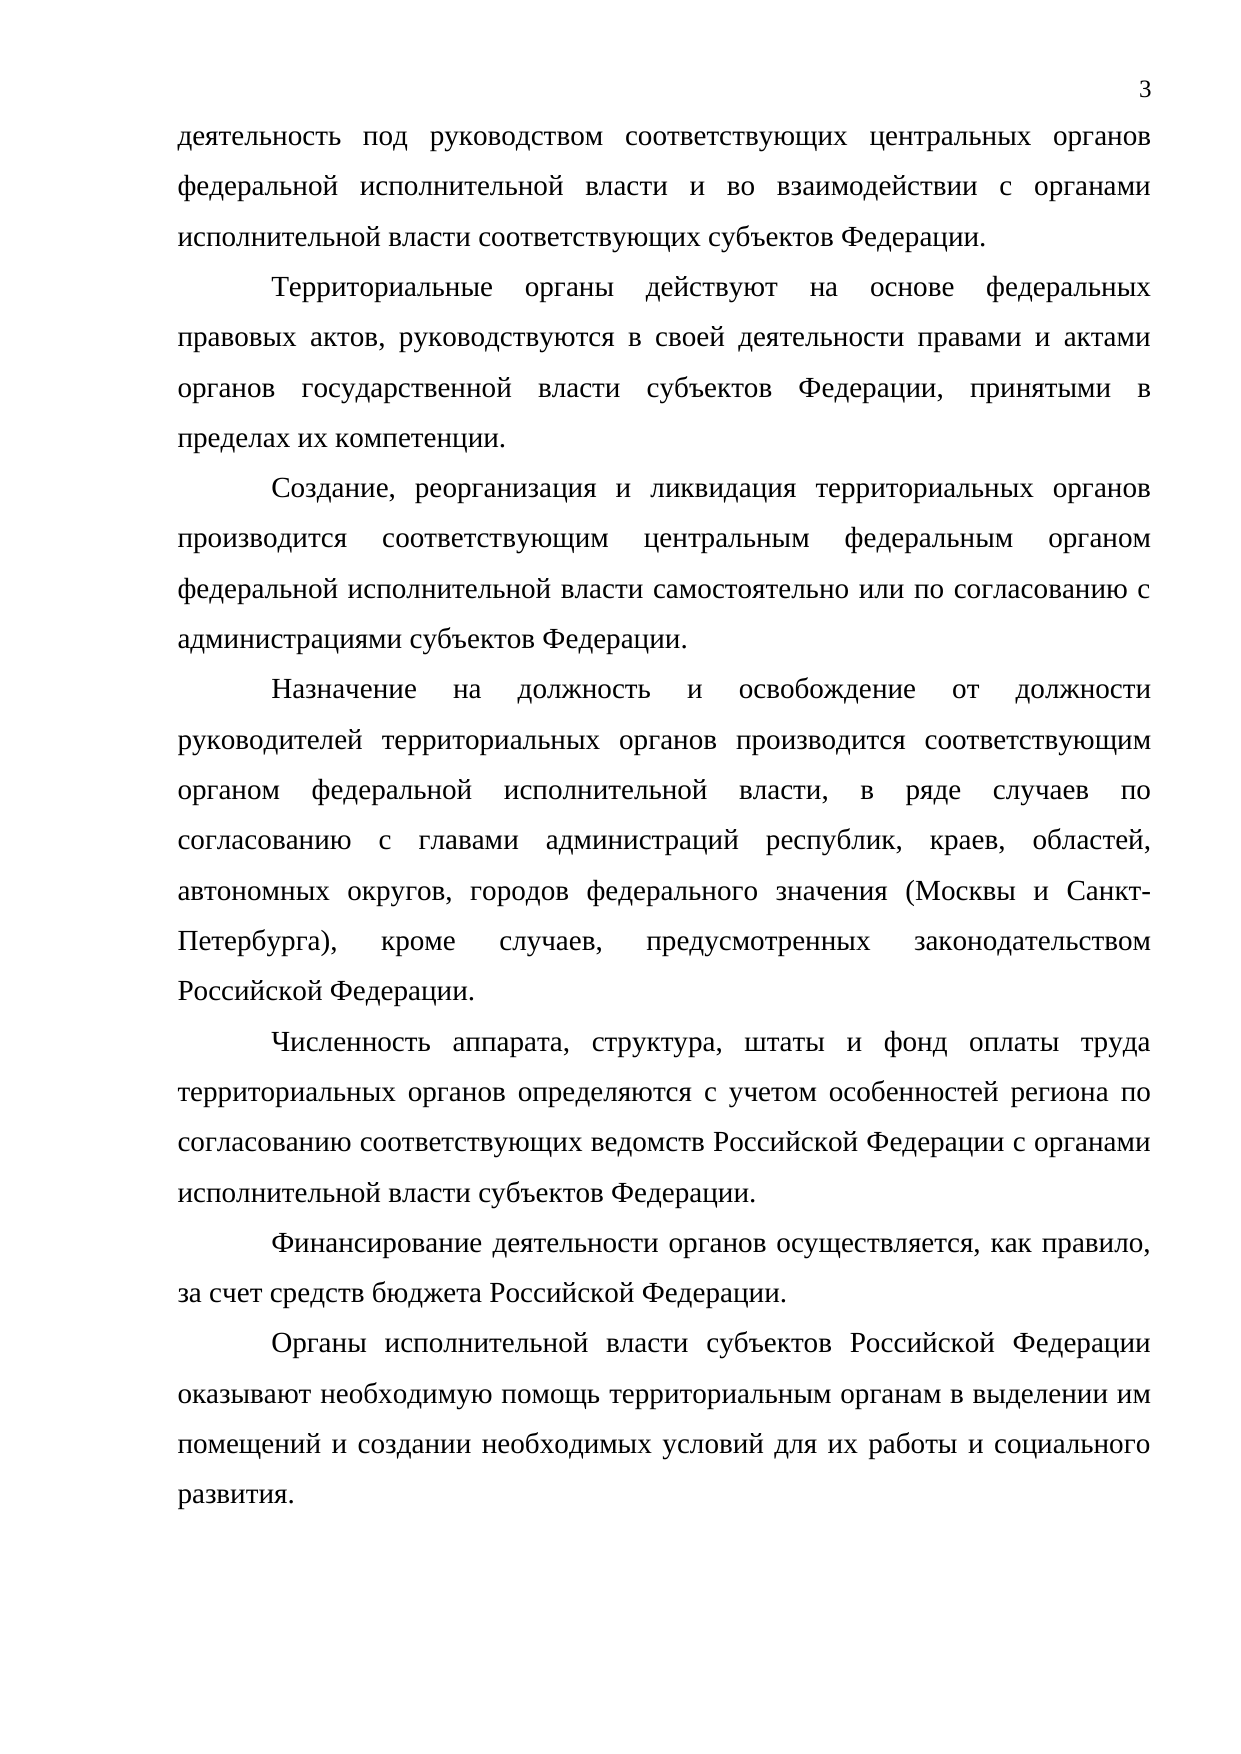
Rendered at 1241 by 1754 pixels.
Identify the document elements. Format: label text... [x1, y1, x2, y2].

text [177, 118, 1152, 252]
text Численность аппарата, структура, штаты и фонд оплаты труда территориальных органов определяются с учетом особенностей региона по согласованию соответствующих ведомств Российской Федерации с органами исполнительной власти субъектов Федерации. [177, 1024, 1152, 1208]
text Создание, реорганизация и ликвидация территориальных органов производится соответствующим центральным федеральным органом федеральной исполнительной власти самостоятельно или по согласованию с администрациями субъектов Федерации. [177, 470, 1152, 655]
text Финансирование деятельности органов осуществляется, как правило, за счет средств бюджета Российской Федерации. [177, 1225, 1152, 1309]
text Органы исполнительной власти субъектов Российской Федерации оказывают необходимую помощь территориальным органам в выделении им помещений и создании необходимых условий для их работы и социального развития. [177, 1326, 1152, 1510]
text Территориальные органы действуют на основе федеральных правовых актов, руководствуются в своей деятельности правами и актами органов государственной власти субъектов Федерации, принятыми в пределах их компетенции. [177, 269, 1152, 453]
text Назначение на должность и освобождение от должности руководителей территориальных органов производится соответствующим органом федеральной исполнительной власти, в ряде случаев по согласованию с главами администраций республик, краев, областей, автономных округов, городов федерального значения (Москвы и Санкт-Петербурга), кроме случаев, предусмотренных законодательством Российской Федерации. [177, 672, 1152, 1007]
